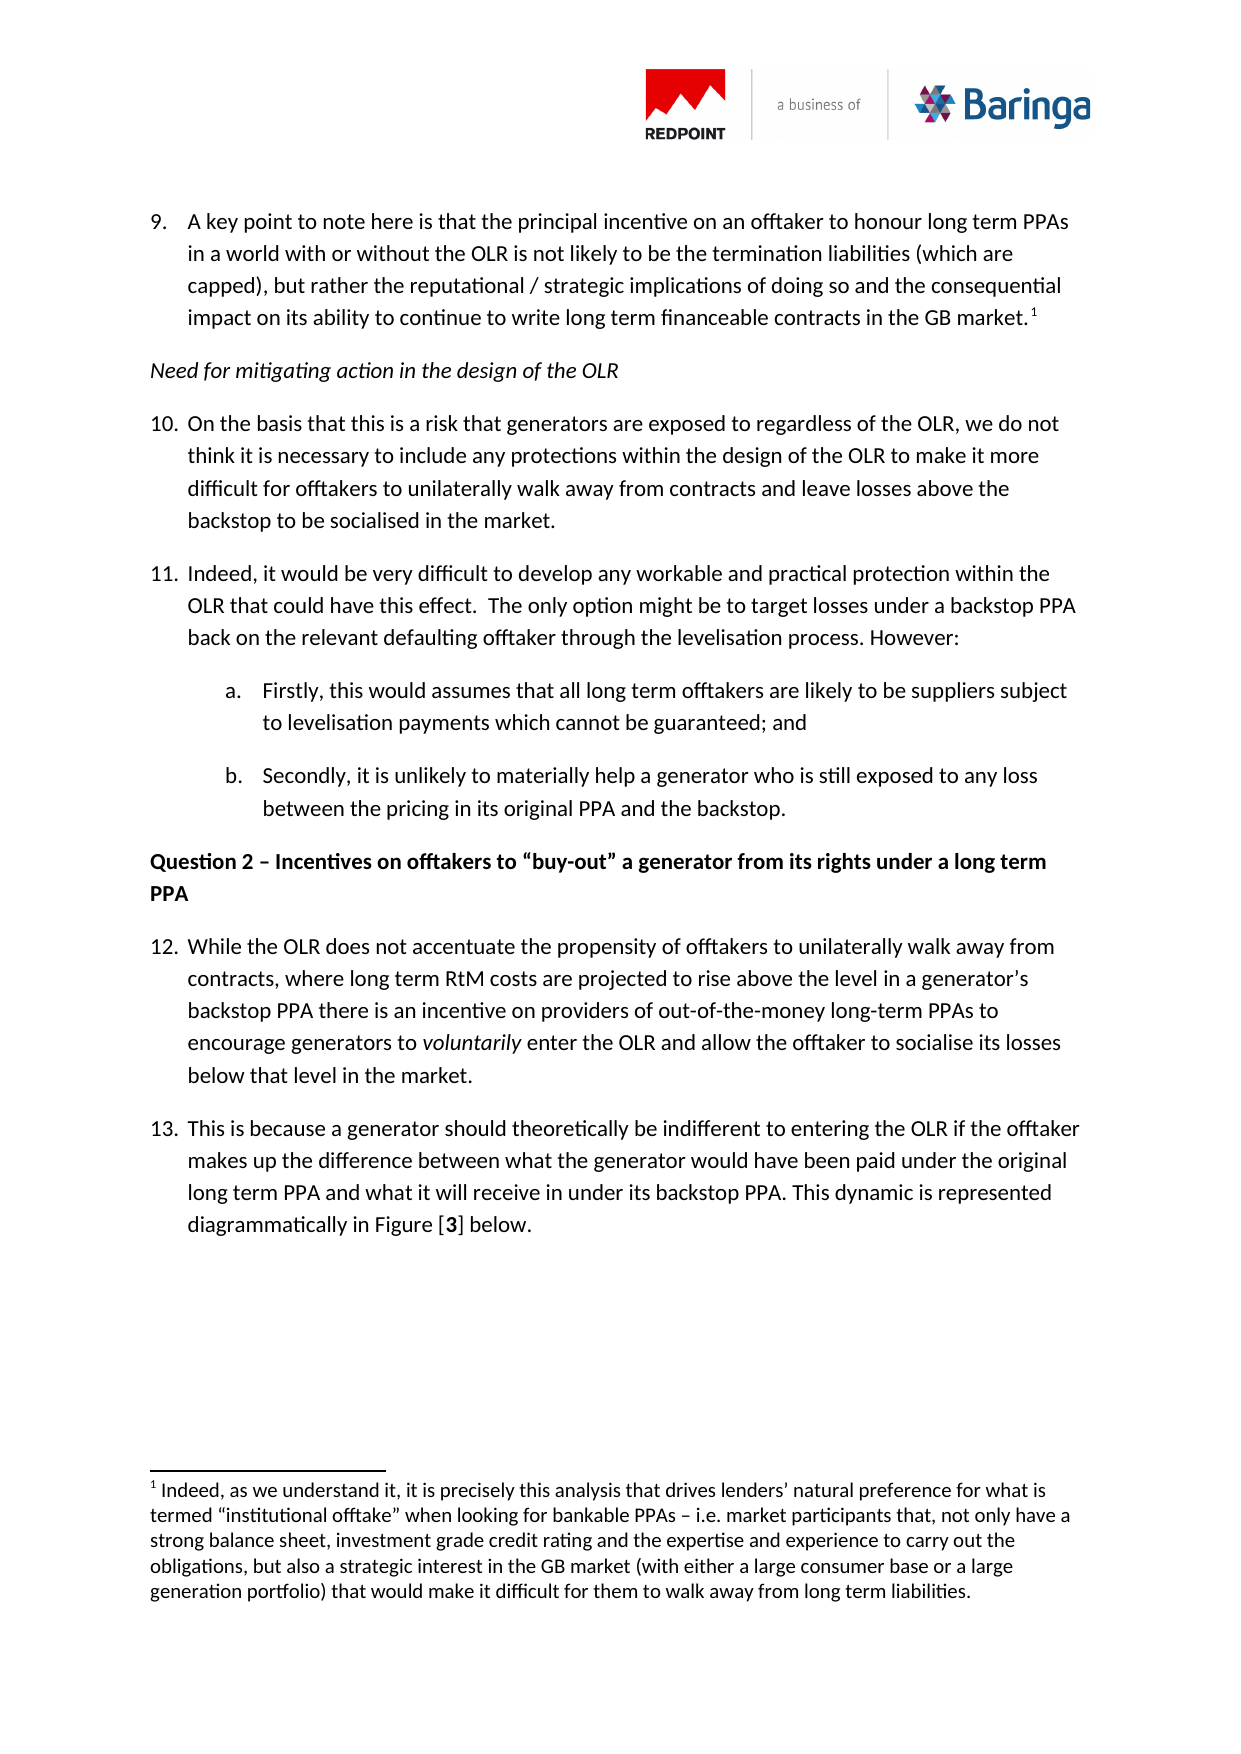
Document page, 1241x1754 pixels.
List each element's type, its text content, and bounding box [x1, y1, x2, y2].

text Need for mitigating action in the design of the OLR [150, 356, 1090, 384]
list Firstly, this would assumes that all long term offtakers are likely to be suppliers subject to levelisation payments which cannot be guaranteed; and [225, 676, 1090, 737]
list Secondly, it is unlikely to materially help a generator who is still exposed to any loss between the pricing in its original PPA and the backstop. [225, 762, 1090, 822]
text Question 2 – Incentives on offtakers to “buy-out” a generator from its rights under a long term PPA [150, 847, 1090, 907]
list On the basis that this is a risk that generators are exposed to regardless of the OLR, we do not think it is necessary to include any protections within the design of the OLR to make it more difficult for offtakers to unilaterally walk away from contracts and leave losses above the backstop to be socialised in the market. [150, 409, 1090, 534]
list This is because a generator should theoretically be indifferent to entering the OLR if the offtaker makes up the difference between what the generator would have been paid under the original long term PPA and what it will receive in under its backstop PPA. This dynamic is represented diagrammatically in Figure [3] below. [150, 1114, 1090, 1238]
list While the OLR does not accentuate the propensity of offtakers to unilaterally walk away from contracts, where long term RtM costs are projected to rise above the level in a generator’s backstop PPA there is an incentive on providers of out-of-the-money long-term PPAs to encourage generators to voluntarily enter the OLR and allow the offtaker to socialise its losses below that level in the market. [150, 932, 1090, 1089]
list A key point to note here is that the principal incentive on an offtaker to honour long term PPAs in a world with or without the OLR is not likely to be the termination liabilities (which are capped), but rather the reputational / strategic implications of doing so and the consequential impact on its ability to continue to write long term financeable contracts in the GB market. [150, 207, 1090, 331]
list Indeed, it would be very difficult to develop any workable and practical protection within the OLR that could have this effect. The only option might be to target losses under a backstop PPA back on the relevant defaulting offtaker through the levelisation process. However: [150, 559, 1090, 651]
picture [645, 69, 1091, 140]
